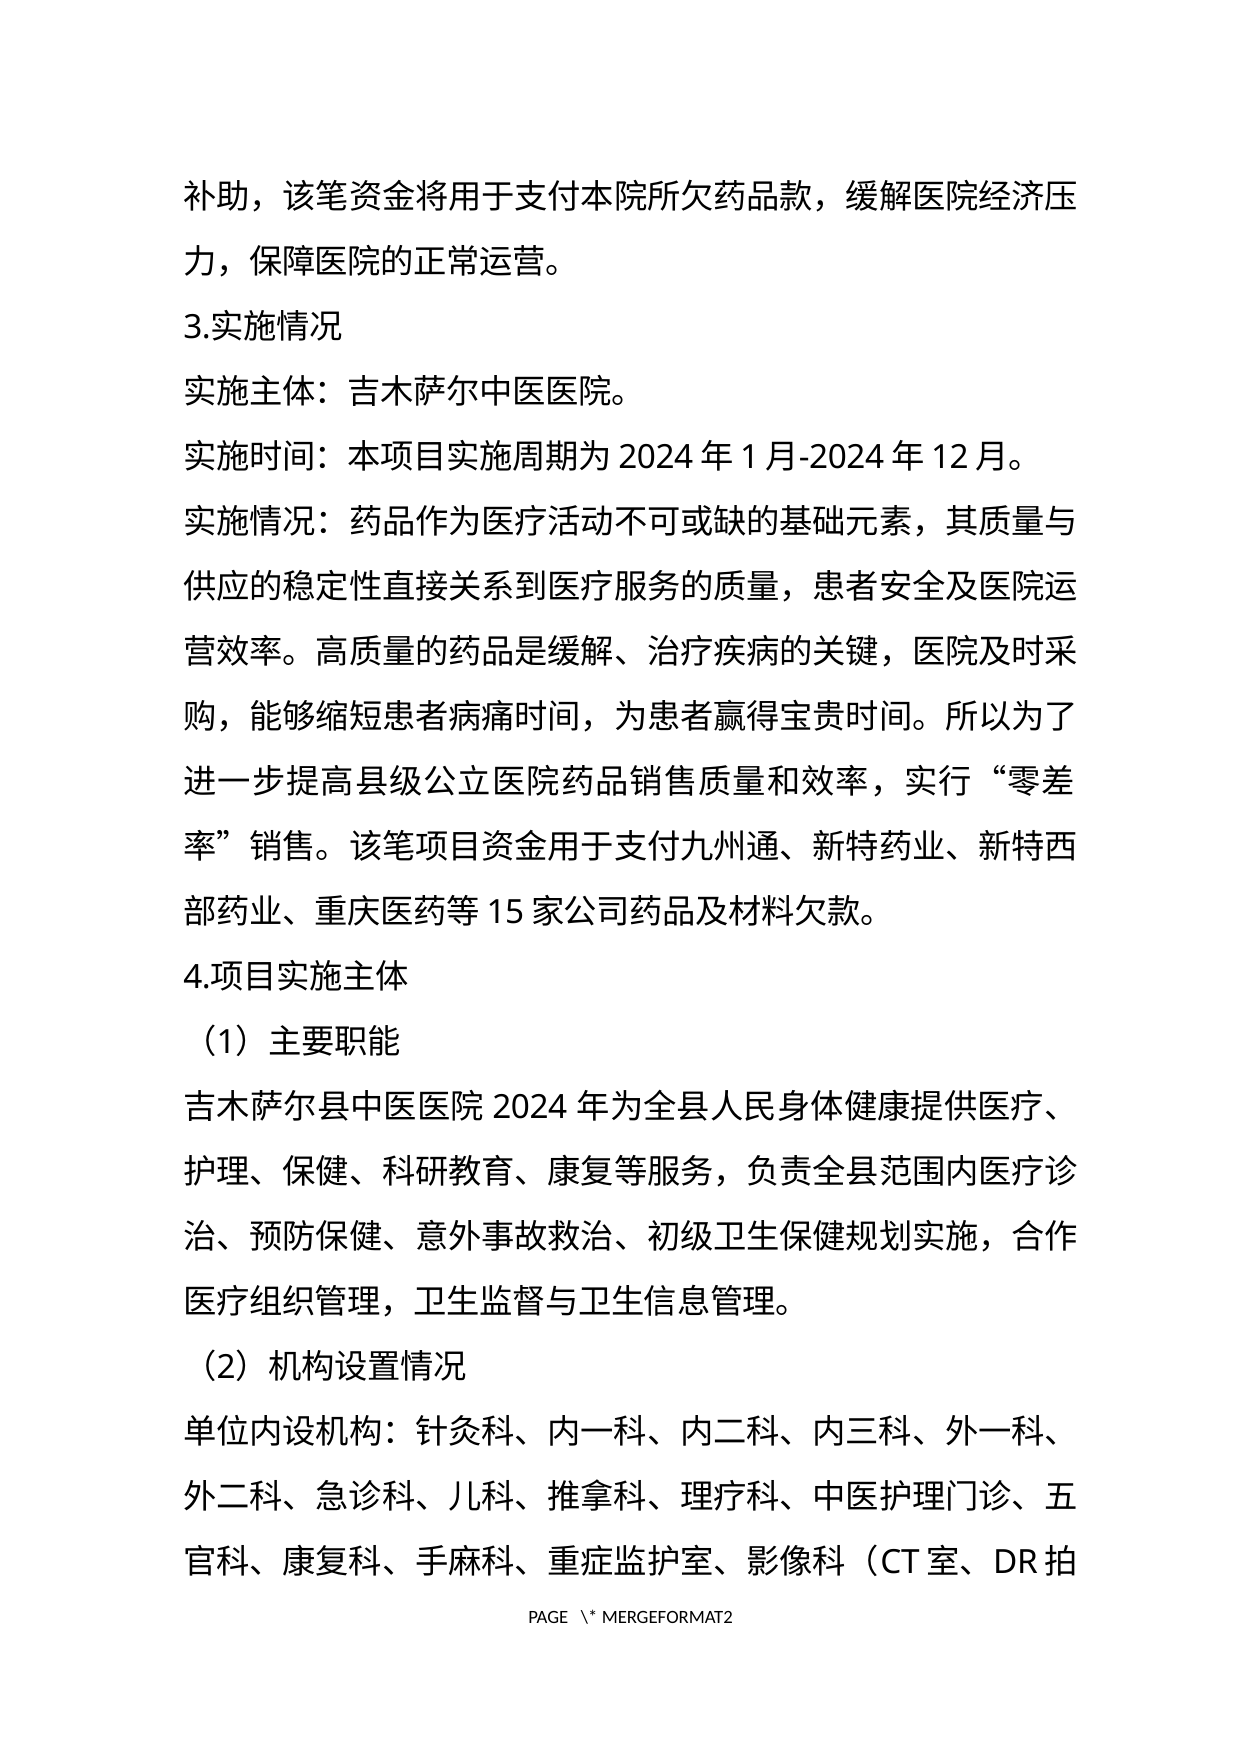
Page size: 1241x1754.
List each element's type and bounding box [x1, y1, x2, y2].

text [183, 162, 1078, 1592]
